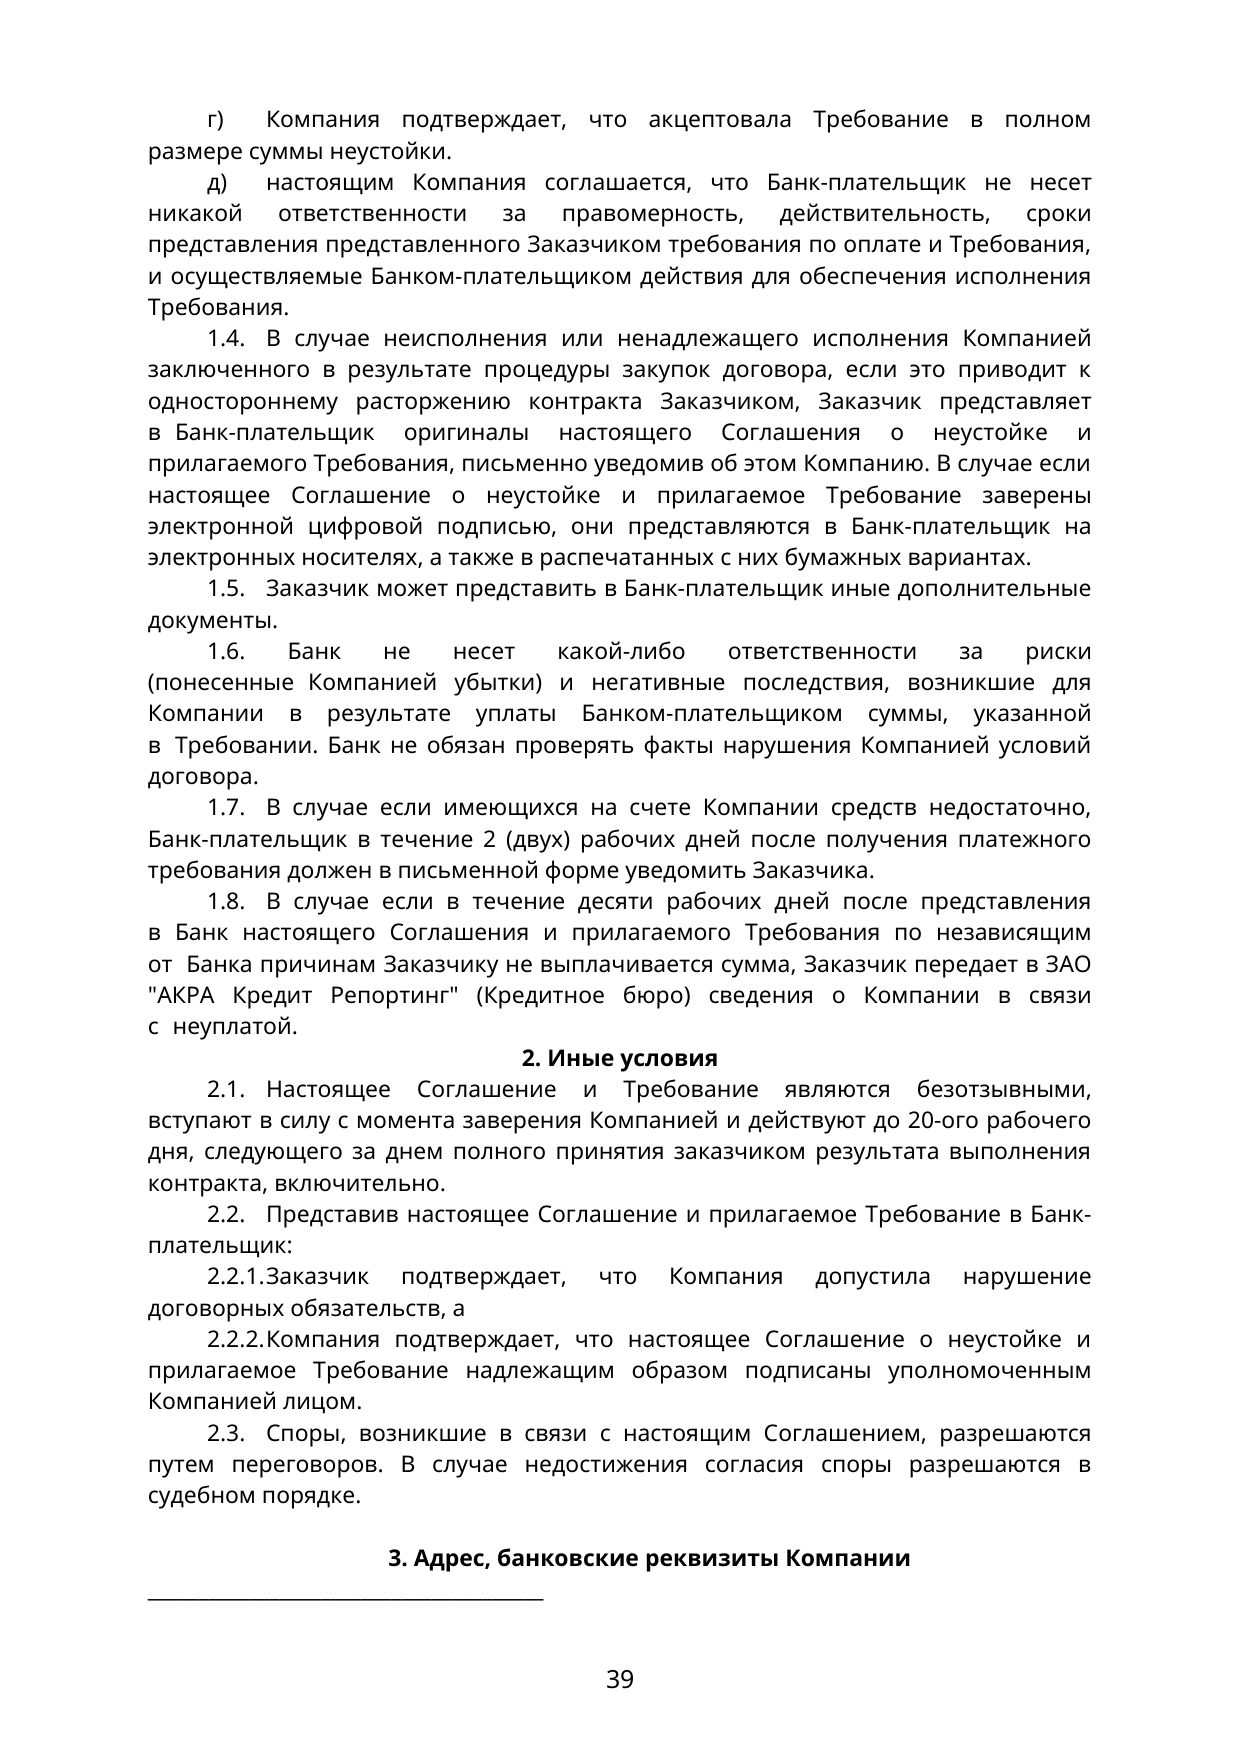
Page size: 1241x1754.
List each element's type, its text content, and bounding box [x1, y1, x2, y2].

text 1.8. В случае если в течение десяти рабочих дней после представления в Банк настоящего Соглашения и прилагаемого Требования по независящим от Банка причинам Заказчику не выплачивается сумма, Заказчик передает в ЗАО "АКРА Кредит Репортинг" (Кредитное бюро) сведения о Компании в связи с неуплатой. [148, 885, 1092, 1042]
text г) Компания подтверждает, что акцептовала Требование в полном размере суммы неустойки. [148, 103, 1092, 166]
text 1.5. Заказчик может представить в Банк-плательщик иные дополнительные документы. [148, 572, 1092, 635]
text 1.7. В случае если имеющихся на счете Компании средств недостаточно, Банк-плательщик в течение 2 (двух) рабочих дней после получения платежного требования должен в письменной форме уведомить Заказчика. [148, 791, 1092, 885]
text _______________________________________ [148, 1573, 1092, 1604]
text 2.2.1. Заказчик подтверждает, что Компания допустила нарушение договорных обязательств, а [148, 1260, 1092, 1323]
text 2. Иные условия [148, 1042, 1092, 1073]
text 2.2. Представив настоящее Соглашение и прилагаемое Требование в Банк-плательщик: [148, 1198, 1092, 1260]
text 1.6. Банк не несет какой-либо ответственности за риски (понесенные Компанией убытки) и негативные последствия, возникшие для Компании в результате уплаты Банком-плательщиком суммы, указанной в Требовании. Банк не обязан проверять факты нарушения Компанией условий договора. [148, 635, 1092, 791]
text 2.3. Споры, возникшие в связи с настоящим Соглашением, разрешаются путем переговоров. В случае недостижения согласия споры разрешаются в судебном порядке. [148, 1417, 1092, 1510]
text д) настоящим Компания соглашается, что Банк-плательщик не несет никакой ответственности за правомерность, действительность, сроки представления представленного Заказчиком требования по оплате и Требования, и осуществляемые Банком-плательщиком действия для обеспечения исполнения Требования. [148, 166, 1092, 322]
text 3. Адрес, банковские реквизиты Компании [148, 1542, 1092, 1573]
text 2.2.2. Компания подтверждает, что настоящее Соглашение о неустойке и прилагаемое Требование надлежащим образом подписаны уполномоченным Компанией лицом. [148, 1323, 1092, 1417]
text 2.1. Настоящее Соглашение и Требование являются безотзывными, вступают в силу с момента заверения Компанией и действуют до 20-ого рабочего дня, следующего за днем полного принятия заказчиком результата выполнения контракта, включительно. [148, 1073, 1092, 1198]
text 1.4. В случае неисполнения или ненадлежащего исполнения Компанией заключенного в результате процедуры закупок договора, если это приводит к одностороннему расторжению контракта Заказчиком, Заказчик представляет в Банк-плательщик оригиналы настоящего Соглашения о неустойке и прилагаемого Требования, письменно уведомив об этом Компанию. В случае если настоящее Соглашение о неустойке и прилагаемое Требование заверены электронной цифровой подписью, они представляются в Банк-плательщик на электронных носителях, а также в распечатанных с них бумажных вариантах. [148, 322, 1092, 572]
